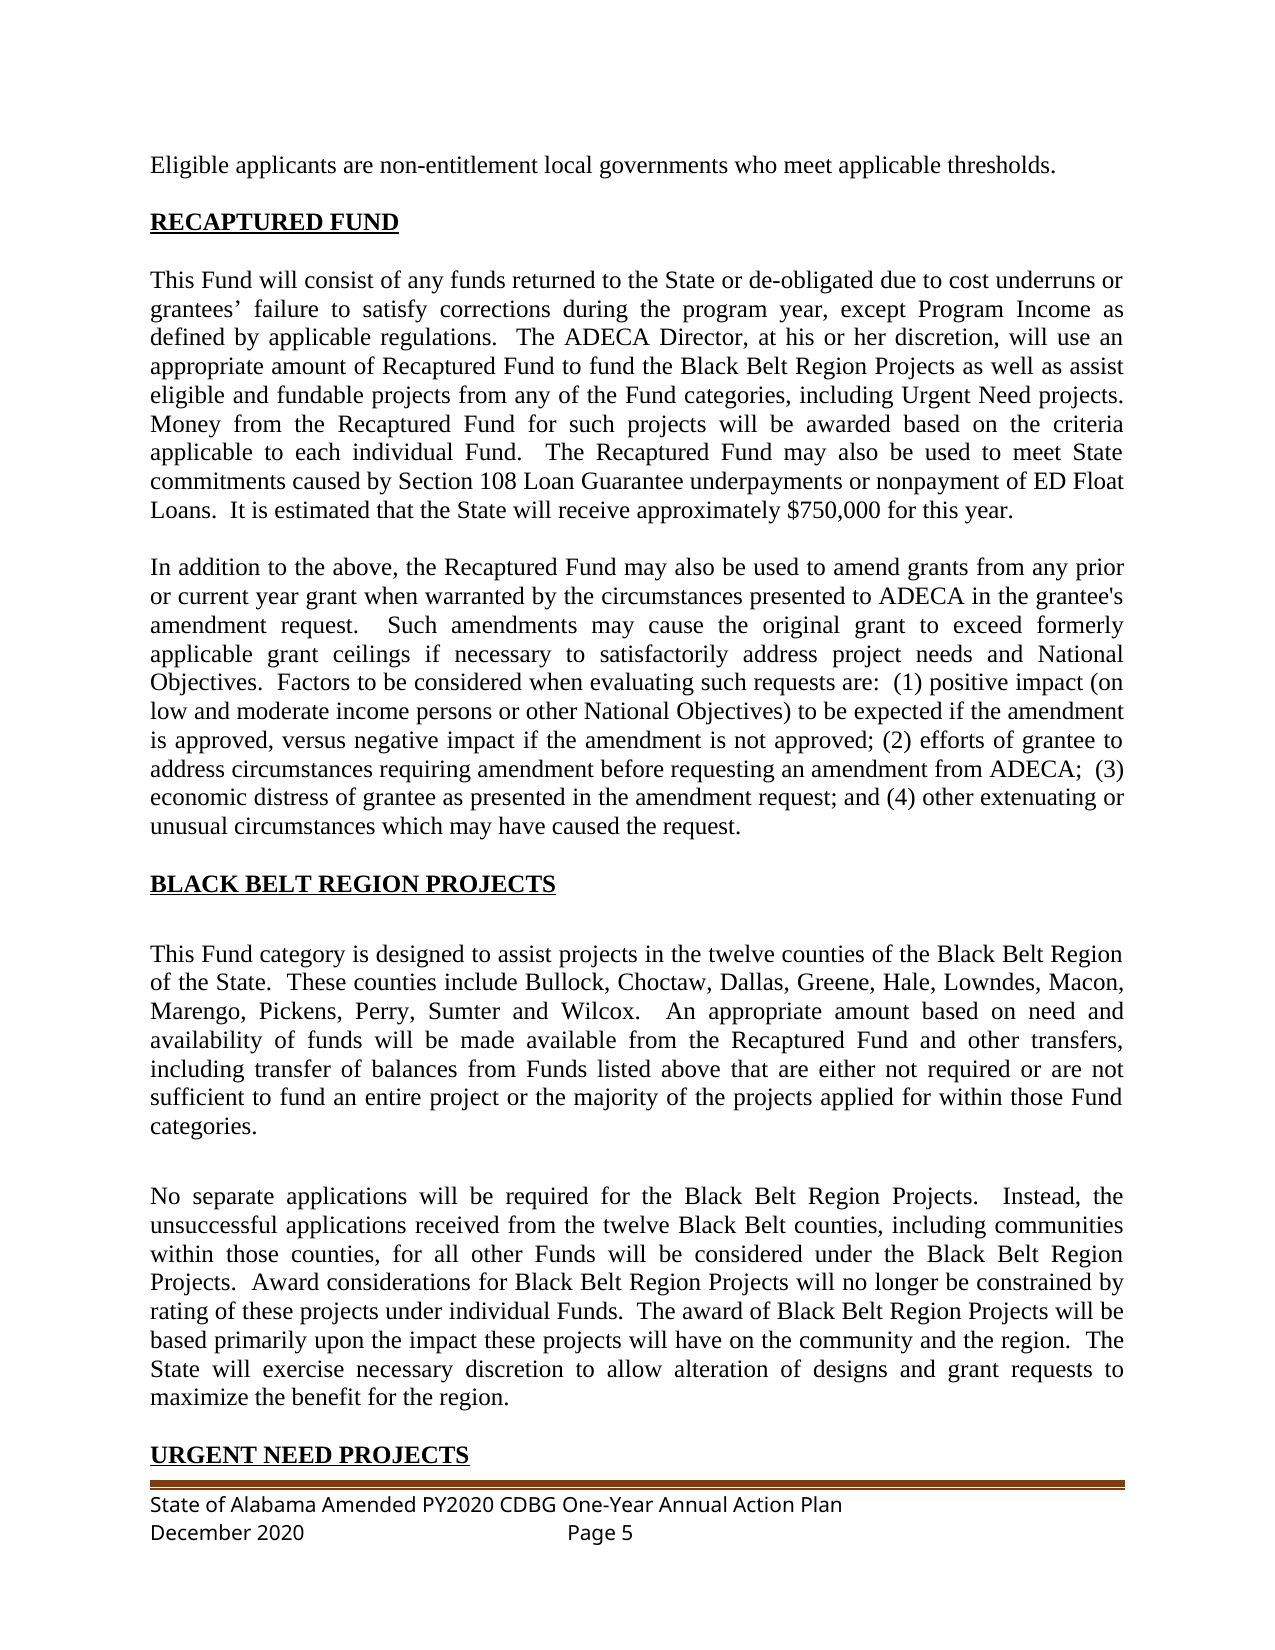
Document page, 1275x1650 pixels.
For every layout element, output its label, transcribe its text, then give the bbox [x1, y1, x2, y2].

text BLACK BELT REGION PROJECTS [150, 869, 1125, 897]
text This Fund will consist of any funds returned to the State or de-obligated due to cost underruns or grantees’ failure to satisfy corrections during the program year, except Program Income as defined by applicable regulations. The ADECA Director, at his or her discretion, will use an appropriate amount of Recaptured Fund to fund the Black Belt Region Projects as well as assist eligible and fundable projects from any of the Fund categories, including Urgent Need projects. Money from the Recaptured Fund for such projects will be awarded based on the criteria applicable to each individual Fund. The Recaptured Fund may also be used to meet State commitments caused by Section 108 Loan Guarantee underpayments or nonpayment of ED Float Loans. It is estimated that the State will receive approximately $750,000 for this year. [150, 265, 1125, 524]
text In addition to the above, the Recaptured Fund may also be used to amend grants from any prior or current year grant when warranted by the circumstances presented to ADECA in the grantee's amendment request. Such amendments may cause the original grant to exceed formerly applicable grant ceilings if necessary to satisfactorily address project needs and National Objectives. Factors to be considered when evaluating such requests are: (1) positive impact (on low and moderate income persons or other National Objectives) to be expected if the amendment is approved, versus negative impact if the amendment is not approved; (2) efforts of grantee to address circumstances requiring amendment before requesting an amendment from ADECA; (3) economic distress of grantee as presented in the amendment request; and (4) other extenuating or unusual circumstances which may have caused the request. [150, 552, 1125, 840]
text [150, 150, 1125, 179]
text This Fund category is designed to assist projects in the twelve counties of the Black Belt Region of the State. These counties include Bullock, Choctaw, Dallas, Greene, Hale, Lowndes, Macon, Marengo, Pickens, Perry, Sumter and Wilcox. An appropriate amount based on need and availability of funds will be made available from the Recaptured Fund and other transfers, including transfer of balances from Funds listed above that are either not required or are not sufficient to fund an entire project or the majority of the projects applied for within those Fund categories. [150, 939, 1125, 1140]
text URGENT NEED PROJECTS [150, 1440, 1125, 1469]
text No separate applications will be required for the Black Belt Region Projects. Instead, the unsuccessful applications received from the twelve Black Belt counties, including communities within those counties, for all other Funds will be considered under the Black Belt Region Projects. Award considerations for Black Belt Region Projects will no longer be constrained by rating of these projects under individual Funds. The award of Black Belt Region Projects will be based primarily upon the impact these projects will have on the community and the region. The State will exercise necessary discretion to allow alteration of designs and grant requests to maximize the benefit for the region. [150, 1181, 1125, 1411]
text RECAPTURED FUND [150, 207, 1125, 236]
